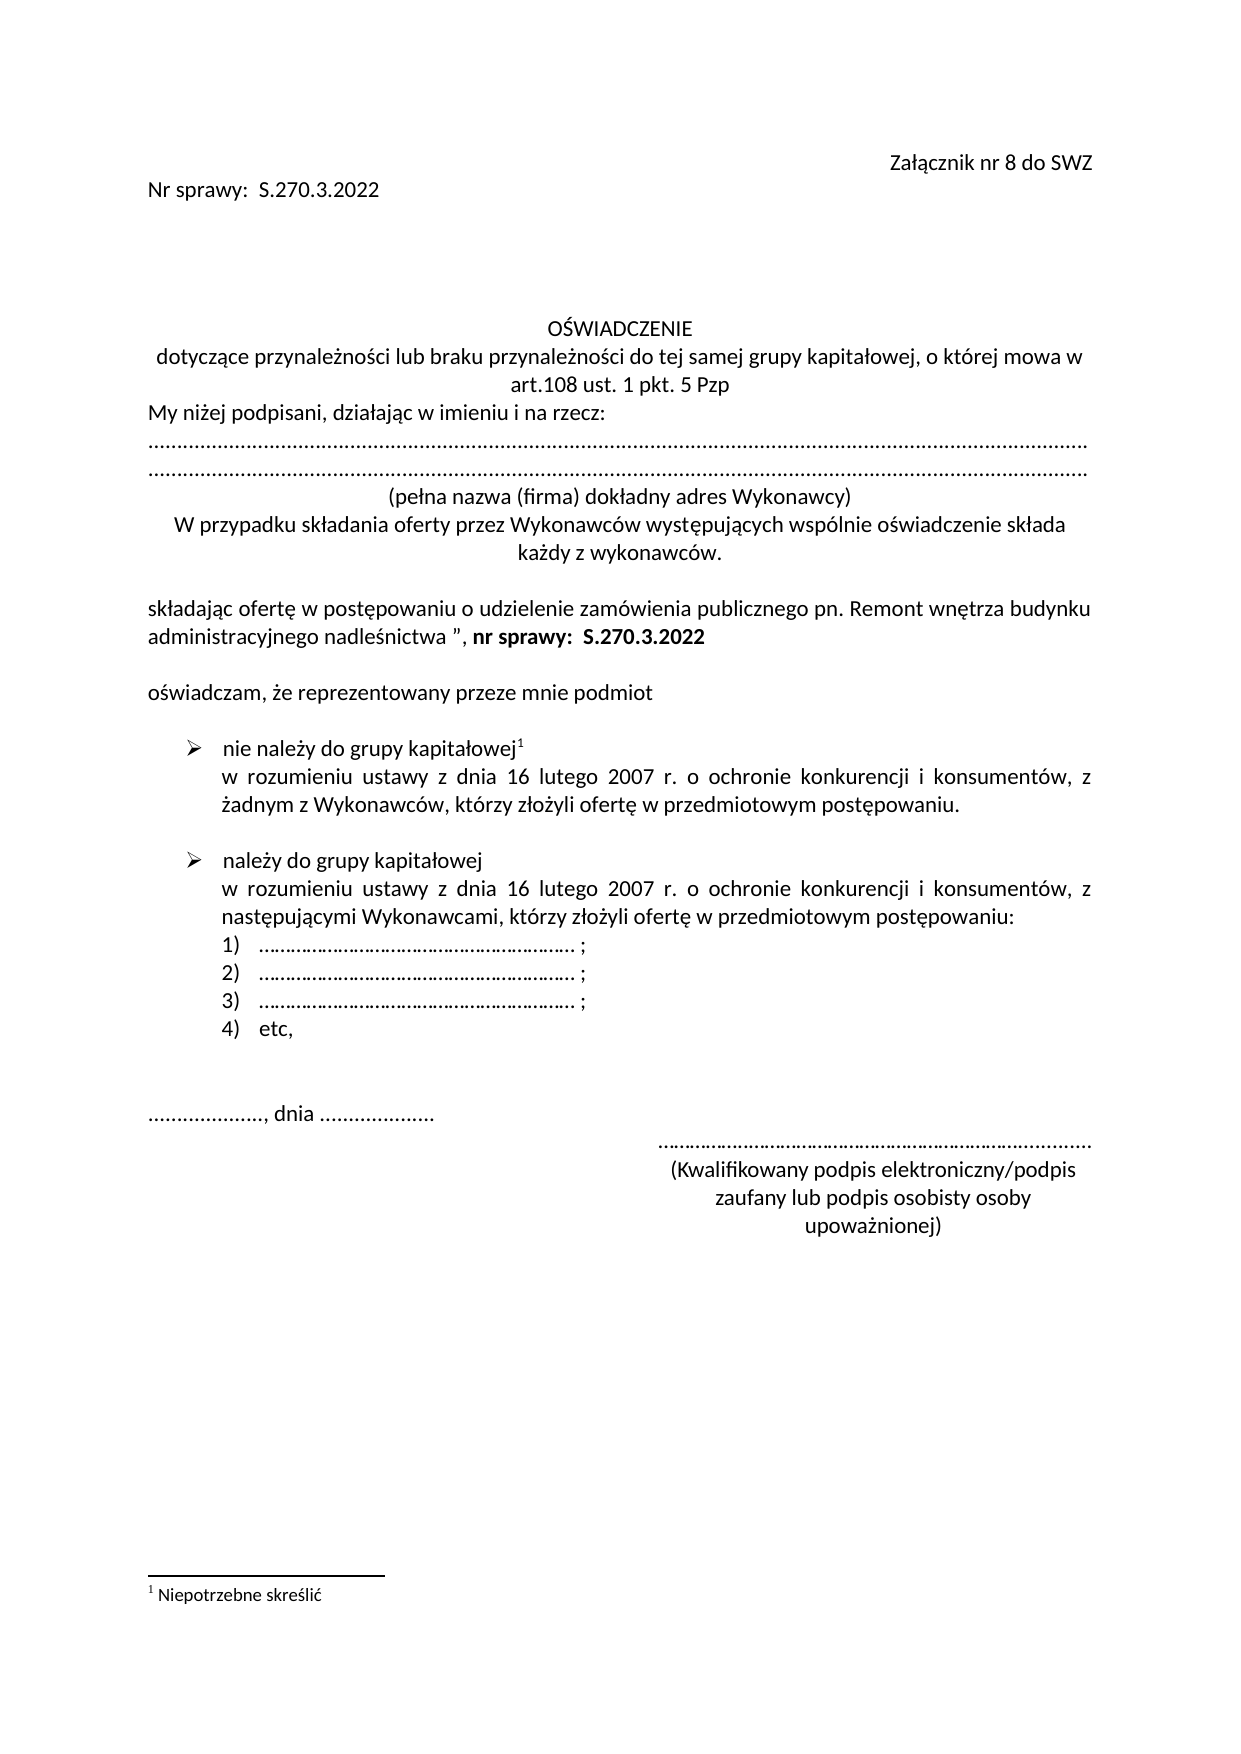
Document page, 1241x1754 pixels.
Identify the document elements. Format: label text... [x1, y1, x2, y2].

text ...................., dnia .................... [148, 1099, 1093, 1127]
text oświadczam, że reprezentowany przeze mnie podmiot [148, 678, 1093, 706]
list …………………………………………………… ; [221, 987, 1093, 1014]
list nie należy do grupy kapitałowej [185, 734, 1093, 762]
text w rozumieniu ustawy z dnia 16 lutego 2007 r. o ochronie konkurencji i konsumentów, z żadnym z Wykonawców, którzy złożyli ofertę w przedmiotowym postępowaniu. [221, 762, 1093, 818]
list etc, [221, 1014, 1093, 1043]
text składając ofertę w postępowaniu o udzielenie zamówienia publicznego pn. Remont wnętrza budynku administracyjnego nadleśnictwa ”, nr sprawy: S.270.3.2022 [148, 594, 1093, 650]
text (Kwalifikowany podpis elektroniczny/podpis zaufany lub podpis osobisty osoby upoważnionej) [654, 1155, 1093, 1239]
text ................................................................................................................................................................... [148, 426, 1093, 454]
list …………………………………………………… ; [221, 931, 1093, 958]
text ................................................................................................................................................................... [148, 454, 1093, 482]
text dotyczące przynależności lub braku przynależności do tej samej grupy kapitałowej, o której mowa w art.108 ust. 1 pkt. 5 Pzp [148, 342, 1093, 398]
list należy do grupy kapitałowej [185, 846, 1093, 874]
list …………………………………………………… ; [221, 958, 1093, 987]
text ……………..……………………………………………............. [654, 1127, 1093, 1155]
subtitle Załącznik nr 8 do SWZ [148, 148, 1093, 176]
text w rozumieniu ustawy z dnia 16 lutego 2007 r. o ochronie konkurencji i konsumentów, z następującymi Wykonawcami, którzy złożyli ofertę w przedmiotowym postępowaniu: [221, 874, 1093, 931]
text (pełna nazwa (firma) dokładny adres Wykonawcy) W przypadku składania oferty przez Wykonawców występujących wspólnie oświadczenie składa każdy z wykonawców. [148, 482, 1093, 566]
text Nr sprawy: S.270.3.2022 [148, 176, 1093, 204]
text My niżej podpisani, działając w imieniu i na rzecz: [148, 398, 1093, 426]
text OŚWIADCZENIE [148, 314, 1093, 342]
